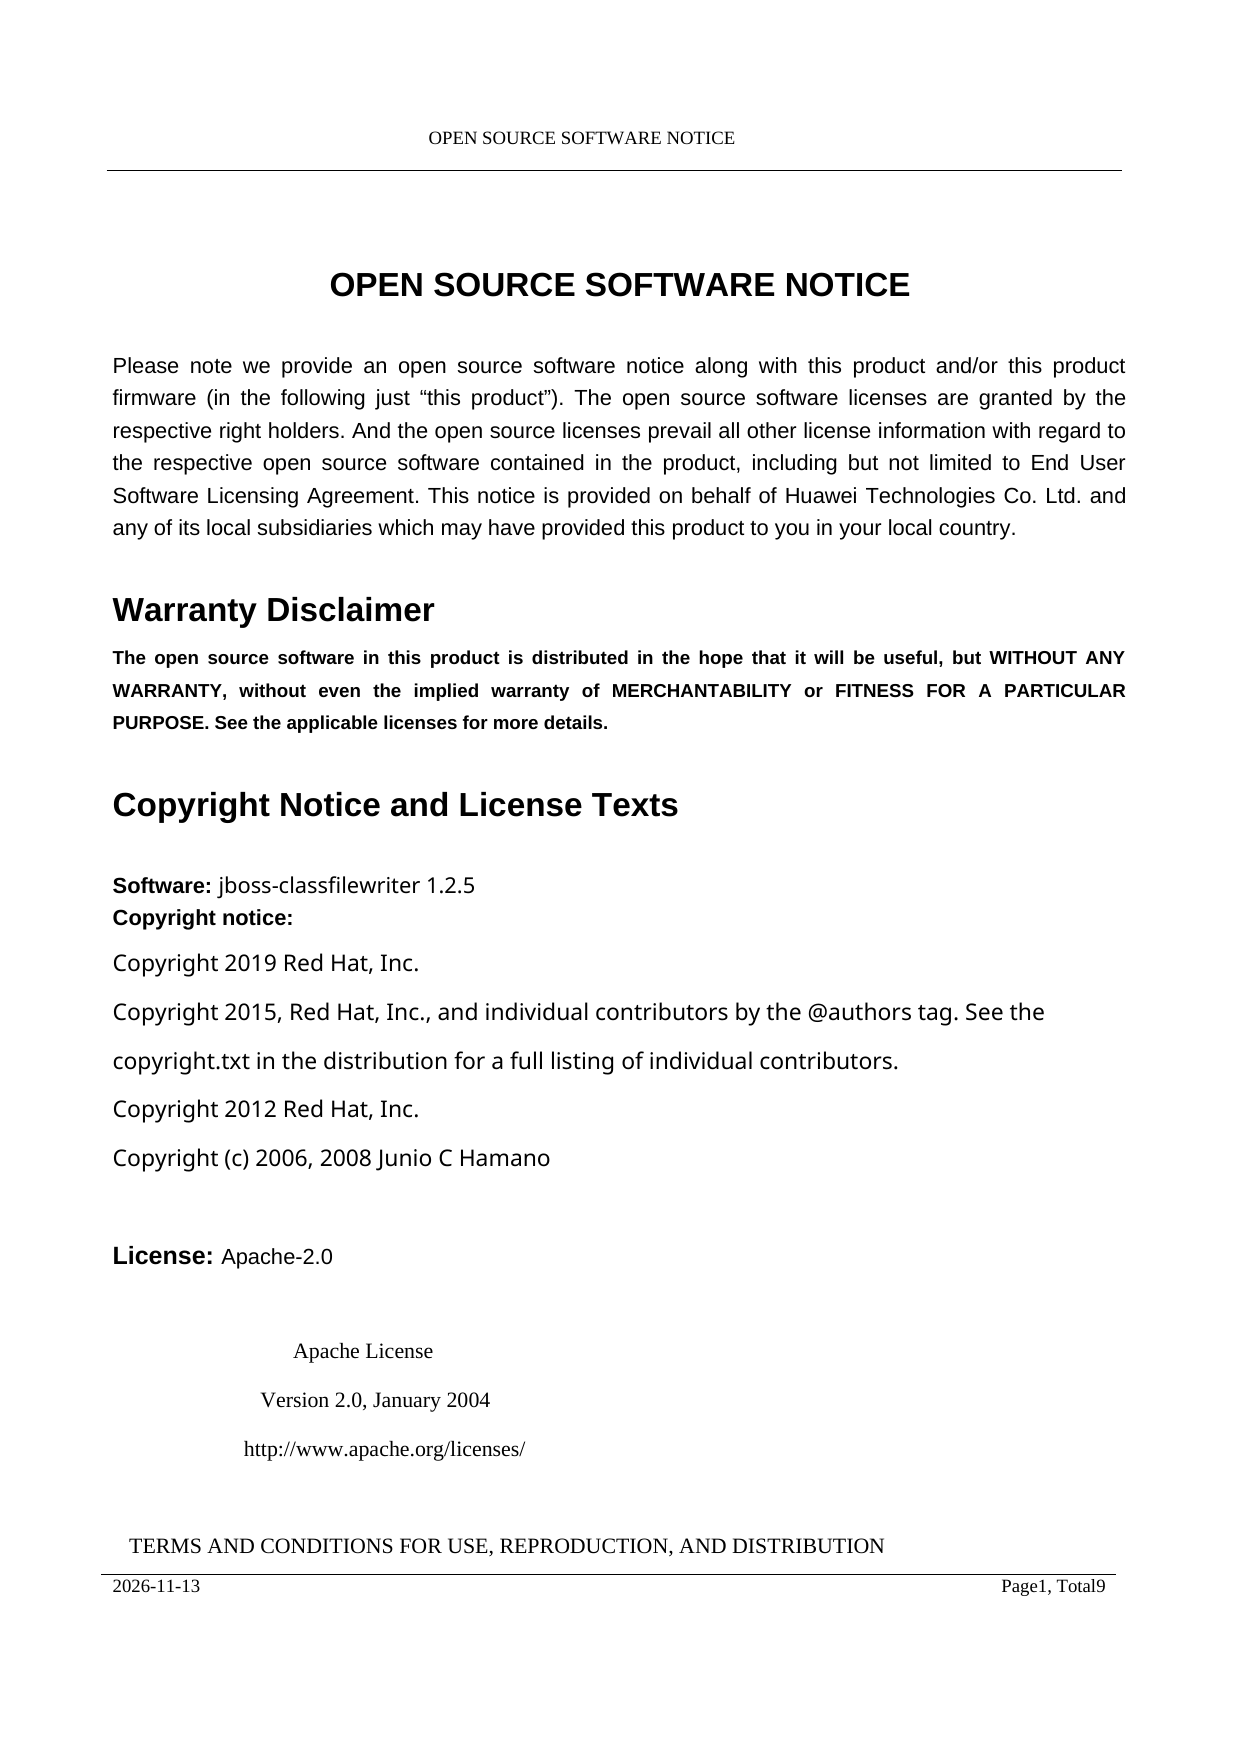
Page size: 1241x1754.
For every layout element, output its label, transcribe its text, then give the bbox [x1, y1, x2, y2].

text Copyright notice: [112, 901, 1128, 934]
text Copyright 2019 Red Hat, Inc. Copyright 2015, Red Hat, Inc., and individual contributors by the @authors tag. See the copyright.txt in the distribution for a full listing of individual contributors. Copyright 2012 Red Hat, Inc. Copyright (c) 2006, 2008 Junio C Hamano [112, 947, 1128, 1223]
text Warranty Disclaimer [112, 576, 1128, 641]
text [112, 1286, 1128, 1562]
text Please note we provide an open source software notice along with this product and/or this product firmware (in the following just “this product”). The open source software licenses are granted by the respective right holders. And the open source licenses prevail all other license information with regard to the respective open source software contained in the product, including but not limited to End User Software Licensing Agreement. This notice is provided on behalf of Huawei Technologies Co. Ltd. and any of its local subsidiaries which may have provided this product to you in your local country. [112, 349, 1128, 544]
text Copyright Notice and License Texts [112, 771, 1128, 836]
text The open source software in this product is distributed in the hope that it will be useful, but WITHOUT ANY WARRANTY, without even the implied warranty of MERCHANTABILITY or FITNESS FOR A PARTICULAR PURPOSE. See the applicable licenses for more details. [112, 641, 1128, 739]
text Software: jboss-classfilewriter 1.2.5 [112, 869, 1128, 901]
text License: Apache-2.0 [112, 1239, 1128, 1272]
text OPEN SOURCE SOFTWARE NOTICE [112, 251, 1128, 316]
